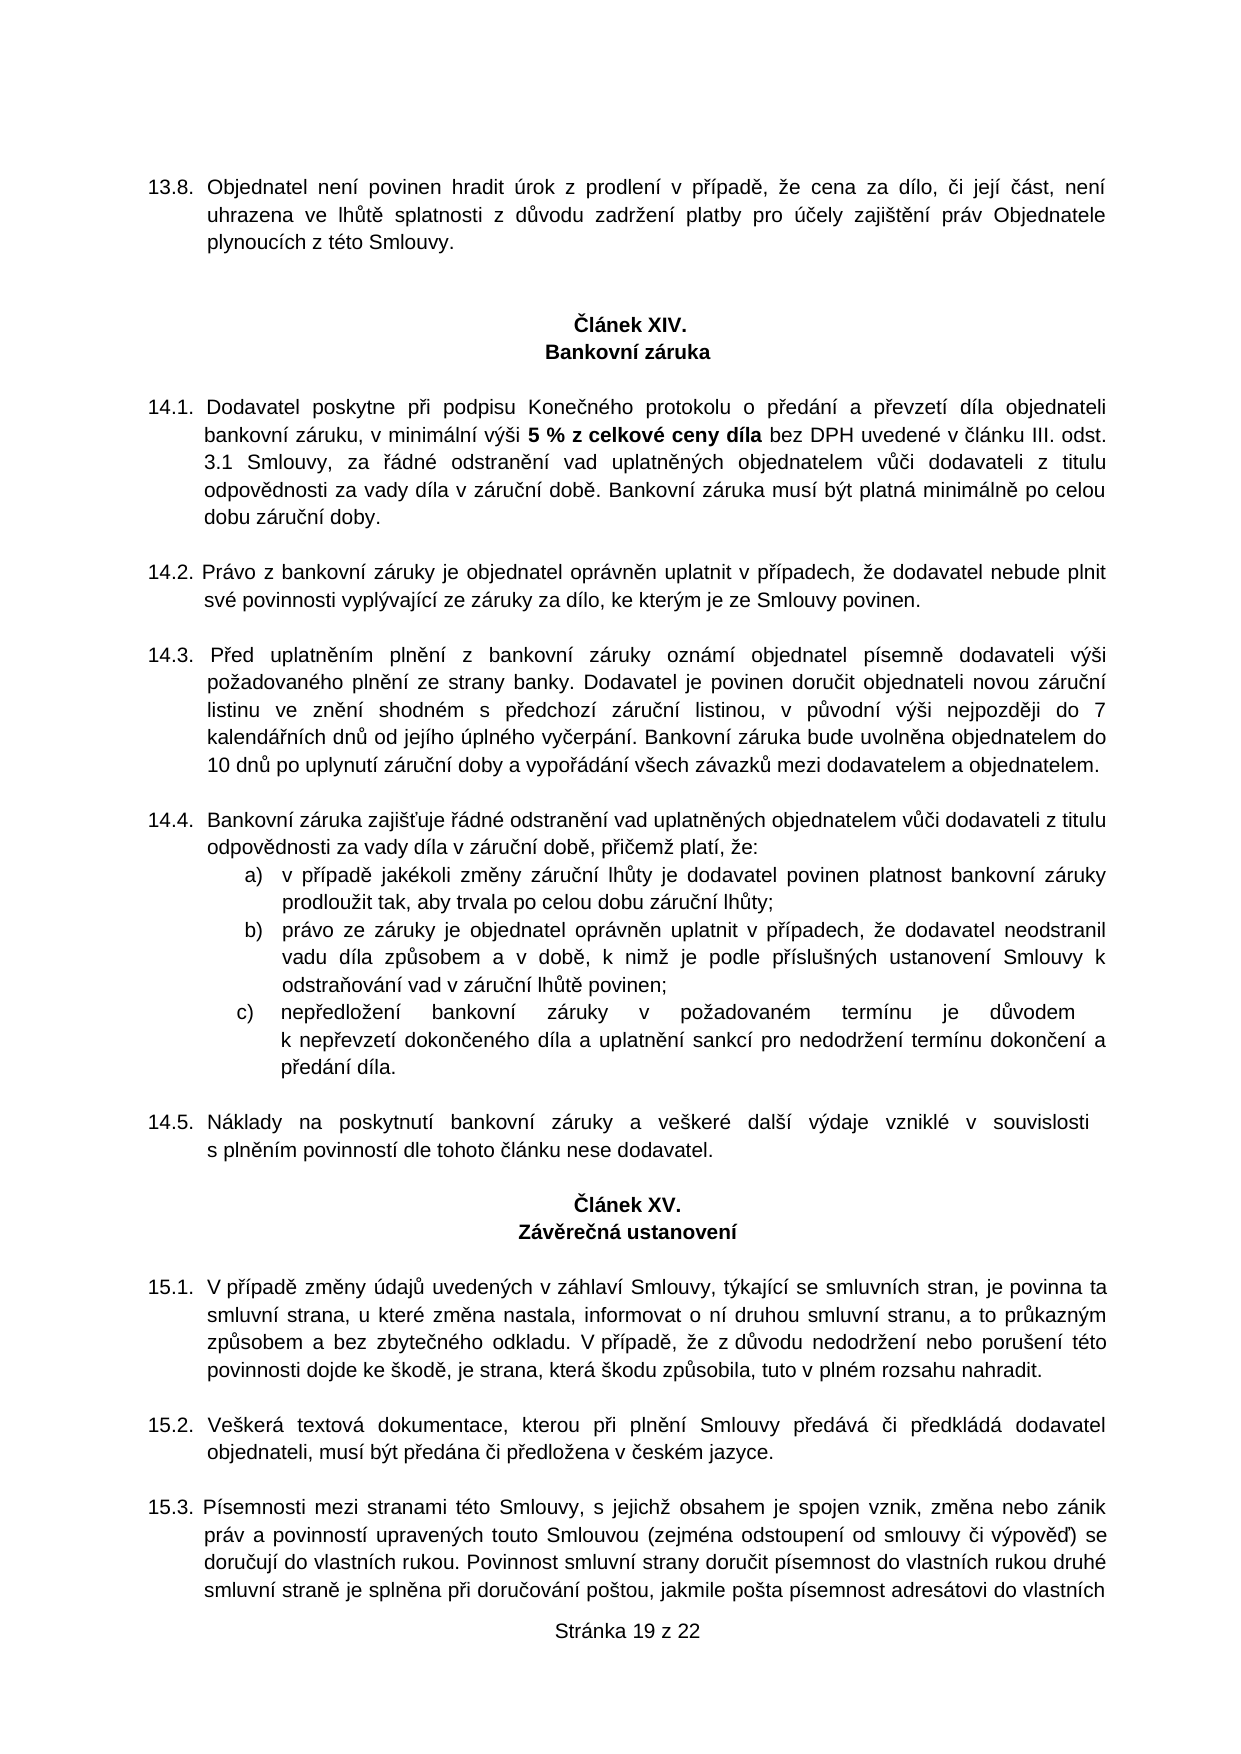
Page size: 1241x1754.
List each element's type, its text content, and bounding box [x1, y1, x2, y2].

text 14.5. Náklady na poskytnutí bankovní záruky a veškeré další výdaje vzniklé v souvislosti s plněním povinností dle tohoto článku nese dodavatel. [148, 1110, 1107, 1162]
list v případě jakékoli změny záruční lhůty je dodavatel povinen platnost bankovní záruky prodloužit tak, aby trvala po celou dobu záruční lhůty; [244, 863, 1107, 914]
text 15.2. Veškerá textová dokumentace, kterou při plnění Smlouvy předává či předkládá dodavatel objednateli, musí být předána či předložena v českém jazyce. [148, 1413, 1107, 1464]
list právo ze záruky je objednatel oprávněn uplatnit v případech, že dodavatel neodstranil vadu díla způsobem a v době, k nimž je podle příslušných ustanovení Smlouvy k odstraňování vad v záruční lhůtě povinen; [244, 918, 1107, 997]
text 14.1. Dodavatel poskytne při podpisu Konečného protokolu o předání a převzetí díla objednateli bankovní záruku, v minimální výši 5 % z celkové ceny díla bez DPH uvedené v článku III. odst. 3.1 Smlouvy, za řádné odstranění vad uplatněných objednatelem vůči dodavateli z titulu odpovědnosti za vady díla v záruční době. Bankovní záruka musí být platná minimálně po celou dobu záruční doby. [148, 395, 1107, 529]
text 14.2. Právo z bankovní záruky je objednatel oprávněn uplatnit v případech, že dodavatel nebude plnit své povinnosti vyplývající ze záruky za dílo, ke kterým je ze Smlouvy povinen. [148, 560, 1107, 612]
text Článek XIV. [148, 313, 1107, 337]
text Článek XV. [148, 1193, 1107, 1217]
text 14.4. Bankovní záruka zajišťuje řádné odstranění vad uplatněných objednatelem vůči dodavateli z titulu odpovědnosti za vady díla v záruční době, přičemž platí, že: [148, 808, 1107, 859]
list Objednatel není povinen hradit úrok z prodlení v případě, že cena za dílo, či její část, není uhrazena ve lhůtě splatnosti z důvodu zadržení platby pro účely zajištění práv Objednatele plynoucích z této Smlouvy. [148, 175, 1107, 254]
text Závěrečná ustanovení [148, 1220, 1107, 1244]
text 15.1. V případě změny údajů uvedených v záhlaví Smlouvy, týkající se smluvních stran, je povinna ta smluvní strana, u které změna nastala, informovat o ní druhou smluvní stranu, a to průkazným způsobem a bez zbytečného odkladu. V případě, že z důvodu nedodržení nebo porušení této povinnosti dojde ke škodě, je strana, která škodu způsobila, tuto v plném rozsahu nahradit. [148, 1275, 1107, 1382]
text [148, 1495, 1107, 1602]
text Bankovní záruka [148, 340, 1107, 364]
text 14.3. Před uplatněním plnění z bankovní záruky oznámí objednatel písemně dodavateli výši požadovaného plnění ze strany banky. Dodavatel je povinen doručit objednateli novou záruční listinu ve znění shodném s předchozí záruční listinou, v původní výši nejpozději do 7 kalendářních dnů od jejího úplného vyčerpání. Bankovní záruka bude uvolněna objednatelem do 10 dnů po uplynutí záruční doby a vypořádání všech závazků mezi dodavatelem a objednatelem. [148, 643, 1107, 777]
list nepředložení bankovní záruky v požadovaném termínu je důvodem k nepřevzetí dokončeného díla a uplatnění sankcí pro nedodržení termínu dokončení a předání díla. [236, 1000, 1107, 1079]
